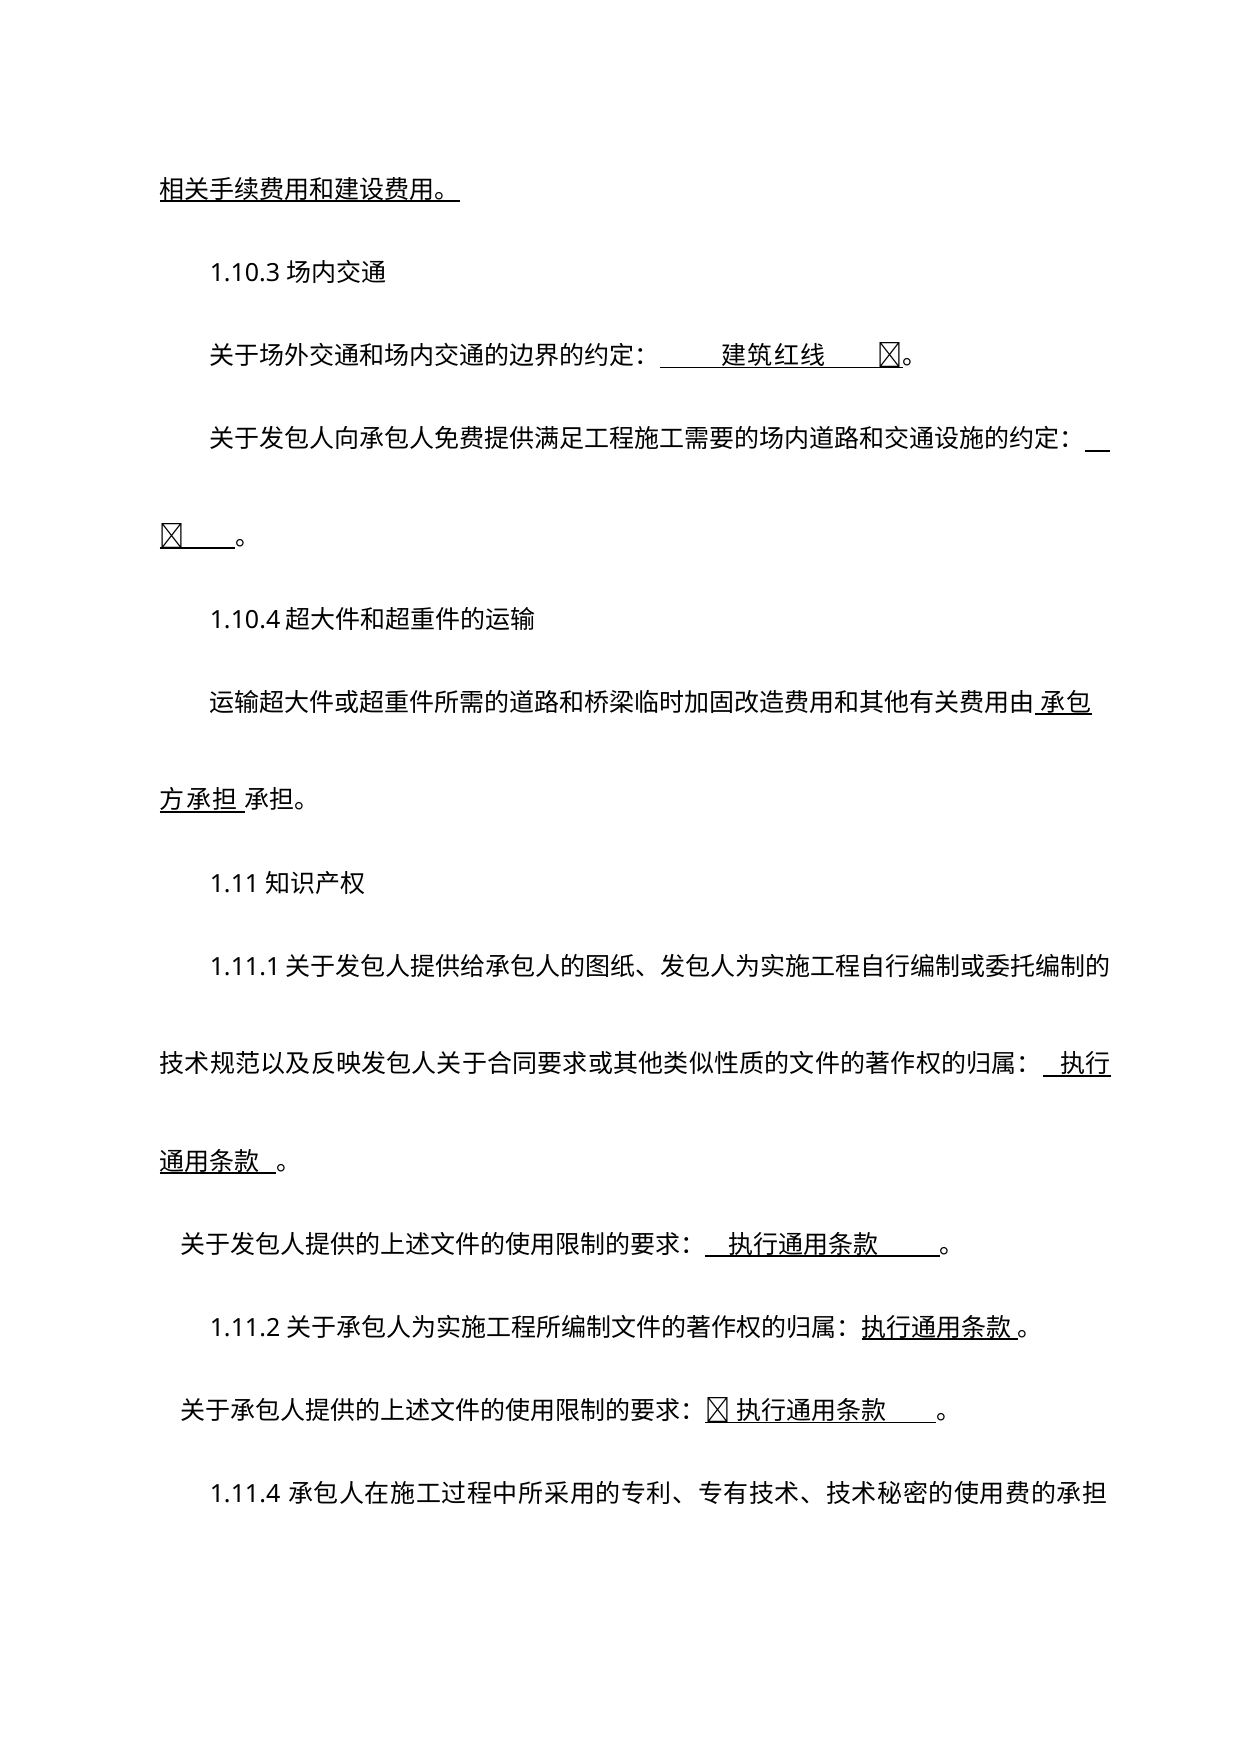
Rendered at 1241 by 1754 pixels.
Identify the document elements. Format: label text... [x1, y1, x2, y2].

text 关于场外交通和场内交通的边界的约定： 建筑红线 。 [159, 321, 1110, 386]
text 1.10.3 场内交通 [159, 238, 1110, 303]
text 运输超大件或超重件所需的道路和桥梁临时加固改造费用和其他有关费用由 承包方承担 承担。 [159, 668, 1110, 831]
text 1.11.2 关于承包人为实施工程所编制文件的著作权的归属：执行通用条款 。 [159, 1293, 1110, 1358]
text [159, 155, 1110, 220]
text 关于承包人提供的上述文件的使用限制的要求： 执行通用条款 。 [159, 1376, 1110, 1441]
text 1.11.1关于发包人提供给承包人的图纸、发包人为实施工程自行编制或委托编制的技术规范以及反映发包人关于合同要求或其他类似性质的文件的著作权的归属： 执行通用条款 。 [159, 932, 1110, 1192]
text 1.11 知识产权 [159, 849, 1110, 914]
text 关于发包人提供的上述文件的使用限制的要求： 执行通用条款 。 [159, 1210, 1110, 1275]
text 1.10.4超大件和超重件的运输 [159, 585, 1110, 650]
text 关于发包人向承包人免费提供满足工程施工需要的场内道路和交通设施的约定：  。 [159, 404, 1110, 567]
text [159, 1459, 1110, 1524]
